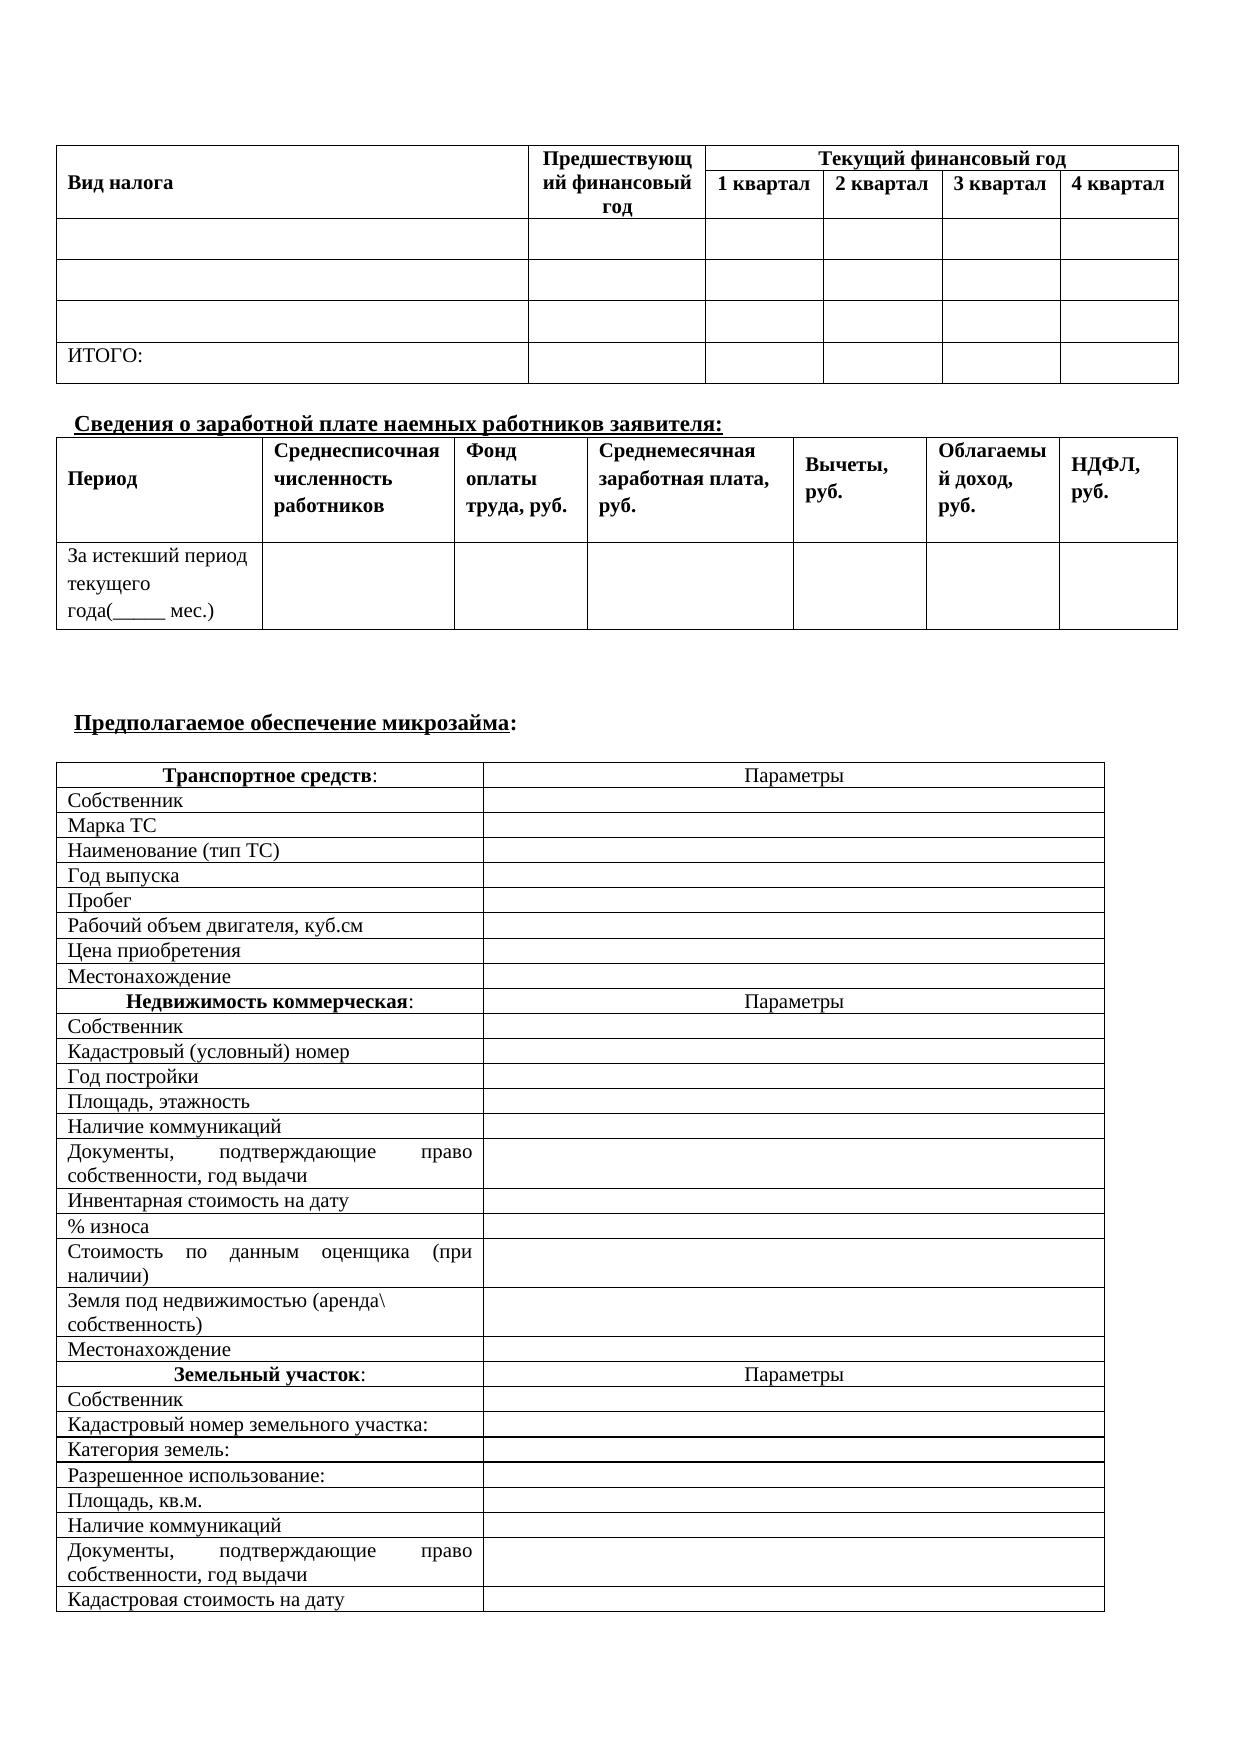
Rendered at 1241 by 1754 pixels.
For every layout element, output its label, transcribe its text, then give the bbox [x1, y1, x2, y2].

table_cell [529, 219, 705, 259]
table_cell 4 квартал [1061, 171, 1178, 218]
table_cell Документы, подтверждающие право собственности, год выдачи [57, 1139, 483, 1187]
table_cell [824, 260, 942, 300]
table_cell [943, 343, 1060, 383]
table_header Текущий финансовый год [706, 146, 1178, 169]
table_cell Параметры [484, 989, 1104, 1013]
table_cell Площадь, этажность [57, 1089, 483, 1113]
table_header Вычеты, руб. [794, 438, 926, 542]
table_cell Год выпуска [57, 863, 483, 887]
table_cell [484, 913, 1104, 937]
table_header Параметры [484, 763, 1104, 787]
table_cell Земля под недвижимостью (аренда\собственность) [57, 1288, 483, 1336]
table_cell [529, 301, 705, 342]
table_cell [484, 1587, 1104, 1611]
table_cell Разрешенное использование: [57, 1463, 483, 1487]
table_cell [824, 219, 942, 259]
table_cell [484, 1239, 1104, 1287]
table_cell [484, 1189, 1104, 1212]
table_cell [484, 1214, 1104, 1238]
table_cell [484, 863, 1104, 887]
table_cell [484, 1114, 1104, 1138]
table_header Фонд оплаты труда, руб. [455, 438, 587, 542]
table_cell [1061, 219, 1178, 259]
table_cell % износа [57, 1214, 483, 1238]
table_cell [484, 813, 1104, 837]
table_cell [484, 1463, 1104, 1487]
table_cell Собственник [57, 1387, 483, 1411]
table_cell [484, 1139, 1104, 1187]
table_cell Недвижимость коммерческая: [57, 989, 483, 1013]
table_cell Кадастровый (условный) номер [57, 1039, 483, 1063]
table_cell [57, 219, 528, 259]
table_cell 2 квартал [824, 171, 942, 218]
table_cell [484, 964, 1104, 988]
table_cell [588, 543, 793, 629]
table_cell Кадастровый номер земельного участка: [57, 1412, 483, 1436]
table_cell Категория земель: [57, 1438, 483, 1461]
table_cell [484, 888, 1104, 912]
table_cell [706, 219, 823, 259]
table_cell [529, 343, 705, 383]
table_cell [484, 1387, 1104, 1411]
text Сведения о заработной плате наемных работников заявителя: [74, 411, 1122, 437]
table_cell ИТОГО: [57, 343, 528, 383]
table_cell Земельный участок: [57, 1362, 483, 1386]
table_cell Наличие коммуникаций [57, 1114, 483, 1138]
table_cell Марка ТС [57, 813, 483, 837]
table_cell [824, 301, 942, 342]
table_cell Местонахождение [57, 964, 483, 988]
table_cell [484, 1064, 1104, 1088]
table_header Среднемесячная заработная плата, руб. [588, 438, 793, 542]
table_cell [706, 301, 823, 342]
table_cell [927, 543, 1059, 629]
table_cell 3 квартал [943, 171, 1060, 218]
table_header НДФЛ, руб. [1060, 438, 1177, 542]
table_cell [943, 301, 1060, 342]
table_cell [484, 1538, 1104, 1586]
table_cell [484, 1412, 1104, 1436]
table_header Предшествующий финансовый год [529, 146, 705, 218]
table_cell [484, 1014, 1104, 1038]
table_cell [484, 788, 1104, 812]
table_header Облагаемый доход, руб. [927, 438, 1059, 542]
table_cell [824, 343, 942, 383]
table_cell Наименование (тип ТС) [57, 838, 483, 862]
table_cell [706, 260, 823, 300]
table_cell Год постройки [57, 1064, 483, 1088]
table_header Период [57, 438, 262, 542]
table_cell Пробег [57, 888, 483, 912]
table_cell [943, 219, 1060, 259]
table_cell [484, 939, 1104, 962]
table_cell [484, 1488, 1104, 1512]
table_header Транспортное средств: [57, 763, 483, 787]
table_cell Цена приобретения [57, 939, 483, 962]
table_cell [1061, 343, 1178, 383]
table_cell [1061, 260, 1178, 300]
table_header Среднесписочная численность работников [263, 438, 454, 542]
table_cell [484, 1089, 1104, 1113]
table_cell [943, 260, 1060, 300]
table_header Вид налога [57, 146, 528, 218]
table_cell [263, 543, 454, 629]
table_cell Местонахождение [57, 1337, 483, 1361]
table_cell Наличие коммуникаций [57, 1513, 483, 1537]
table_cell Инвентарная стоимость на дату [57, 1189, 483, 1212]
table_cell Площадь, кв.м. [57, 1488, 483, 1512]
table_cell Документы, подтверждающие право собственности, год выдачи [57, 1538, 483, 1586]
table_cell [1061, 301, 1178, 342]
table_cell Стоимость по данным оценщика (при наличии) [57, 1239, 483, 1287]
table_cell [484, 1039, 1104, 1063]
table_cell [794, 543, 926, 629]
table_cell За истекший период текущего года(_____ мес.) [57, 543, 262, 629]
table_cell Параметры [484, 1362, 1104, 1386]
table_cell [484, 1438, 1104, 1461]
table_cell [57, 301, 528, 342]
table_cell [706, 343, 823, 383]
table_cell [484, 1513, 1104, 1537]
table_cell Кадастровая стоимость на дату [57, 1587, 483, 1611]
table_cell [529, 260, 705, 300]
table_cell [57, 260, 528, 300]
table_cell [1060, 543, 1177, 629]
table_cell Рабочий объем двигателя, куб.см [57, 913, 483, 937]
table_cell [484, 1288, 1104, 1336]
table_cell [484, 1337, 1104, 1361]
table_cell [455, 543, 587, 629]
table_cell [484, 838, 1104, 862]
table_cell 1 квартал [706, 171, 823, 218]
text Предполагаемое обеспечение микрозайма: [74, 709, 1122, 735]
table_cell Собственник [57, 788, 483, 812]
table_cell Собственник [57, 1014, 483, 1038]
